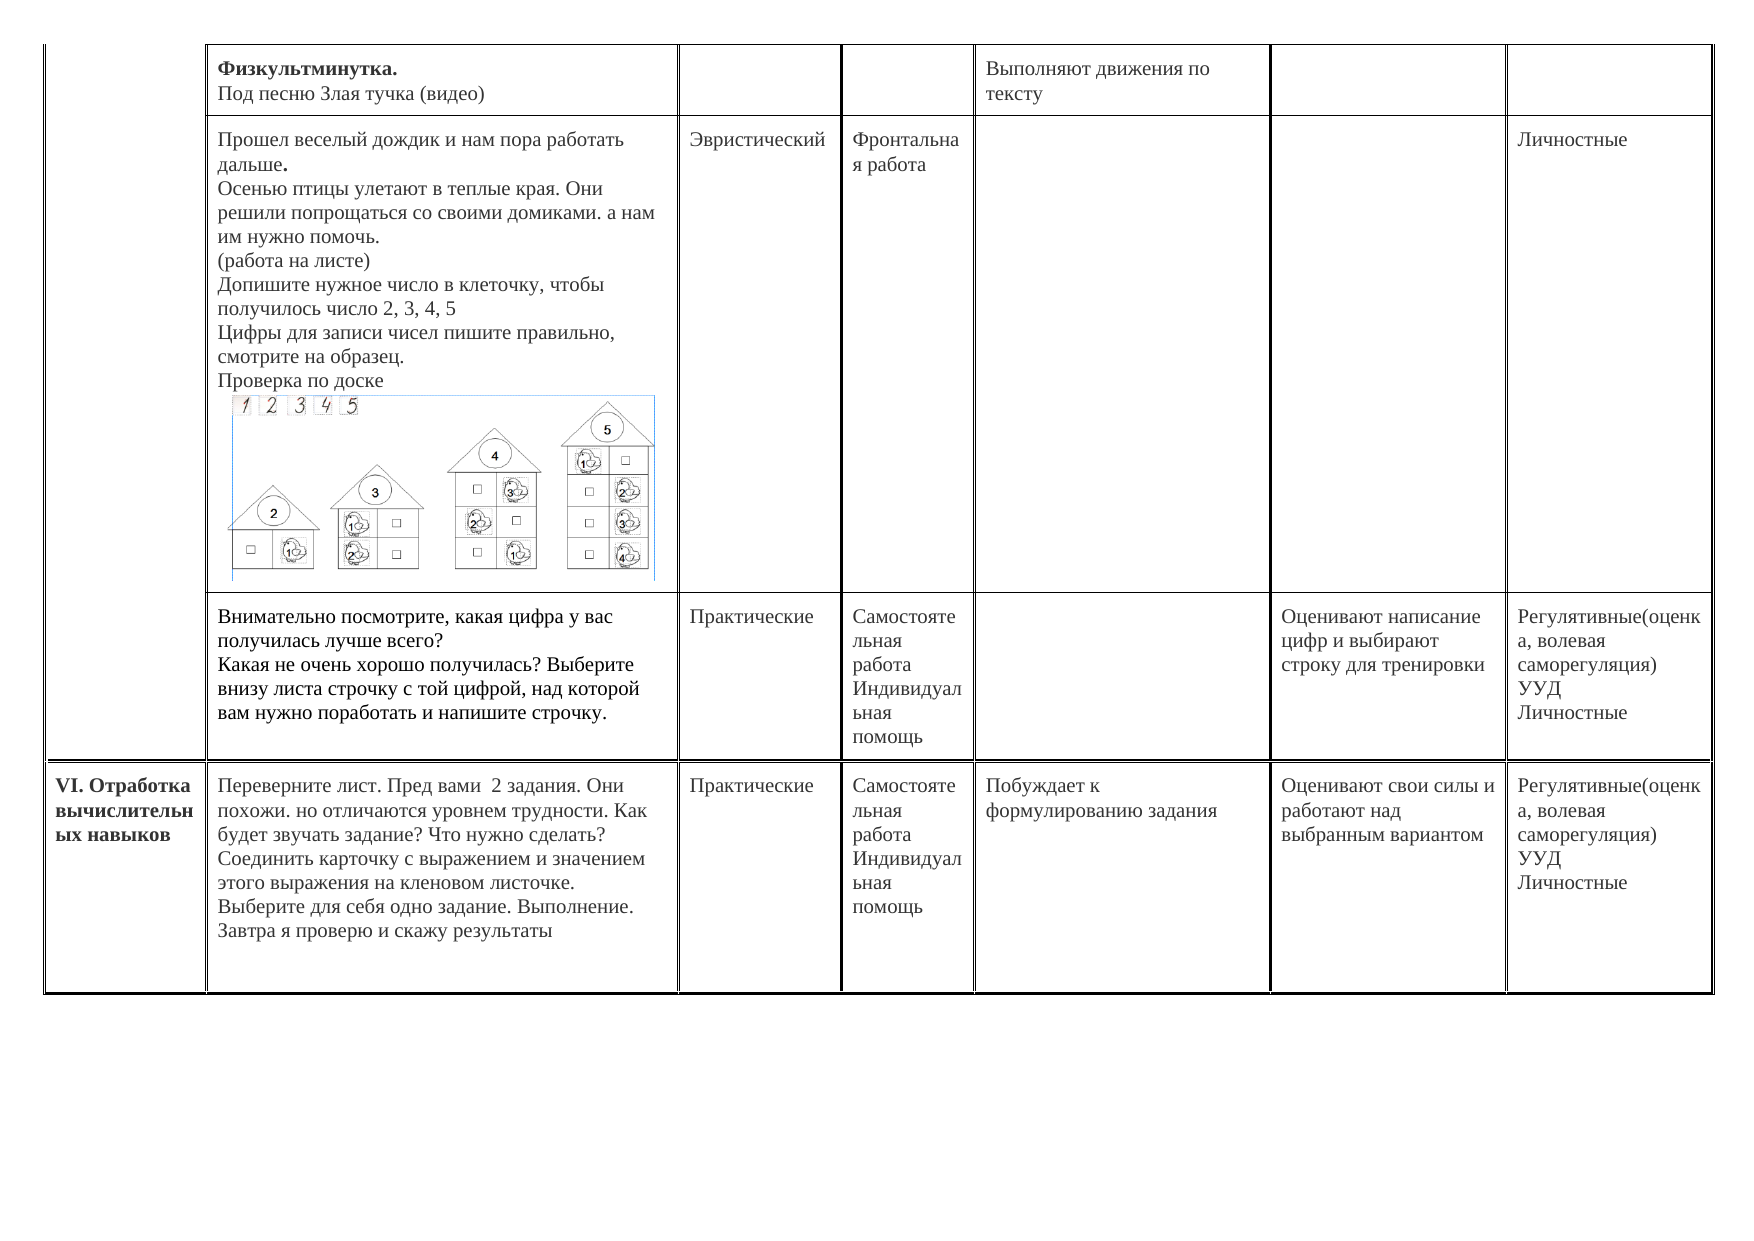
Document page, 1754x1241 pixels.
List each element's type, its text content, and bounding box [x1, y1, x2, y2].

table_cell [976, 116, 1269, 592]
table_cell Эвристический [680, 116, 840, 592]
table_cell VI. Отработка вычислительных навыков [46, 759, 207, 992]
table_cell Побуждает к формулированию задания [975, 763, 1270, 992]
table_cell Практические [679, 763, 841, 992]
table_cell Оценивают свои силы и работают над выбранным вариантом [1270, 763, 1507, 992]
table_cell Внимательно посмотрите, какая цифра у вас получилась лучше всего? Какая не очень хорошо получилась? Выберите внизу листа строчку с той цифрой, над которой вам нужно поработать и напишите строчку. [208, 593, 677, 759]
table_cell [1508, 45, 1711, 115]
table_cell Оценивают написание цифр и выбирают строку для тренировки [1272, 593, 1505, 759]
table_cell Выполняют движения по тексту [976, 45, 1269, 115]
table_cell Регулятивные(оценка, волевая саморегуляция) УУД Личностные [1508, 593, 1711, 759]
table_cell Физкультминутка. Под песню Злая тучка (видео) [208, 45, 677, 115]
table_cell Прошел веселый дождик и нам пора работать дальше. Осенью птицы улетают в теплые края. Они решили попрощаться со своими домиками. а нам им нужно помочь. (работа на листе) Допишите нужное число в клеточку, чтобы получилось число 2, 3, 4, 5 Цифры для записи чисел пишите правильно, смотрите на образец. Проверка по доске [208, 116, 677, 592]
table_cell Личностные [1508, 116, 1711, 592]
table_cell [1272, 116, 1505, 592]
table_cell Практические [680, 593, 840, 759]
table_cell [680, 45, 840, 115]
table_cell Переверните лист. Пред вами 2 задания. Они похожи. но отличаются уровнем трудности. Как будет звучать задание? Что нужно сделать? Соединить карточку с выражением и значением этого выражения на кленовом листочке. Выберите для себя одно задание. Выполнение. Завтра я проверю и скажу результаты [207, 763, 678, 992]
picture [227, 392, 658, 581]
table_cell [976, 593, 1269, 759]
table_cell Самостоятельная работа Индивидуальная помощь [841, 763, 974, 992]
table_cell Регулятивные(оценка, волевая саморегуляция) УУД Личностные [1507, 759, 1712, 992]
table_cell [1272, 45, 1505, 115]
table_cell [843, 45, 973, 115]
table_cell Самостоятельная работа Индивидуальная помощь [843, 593, 973, 759]
table_cell Фронтальная работа [843, 116, 973, 592]
